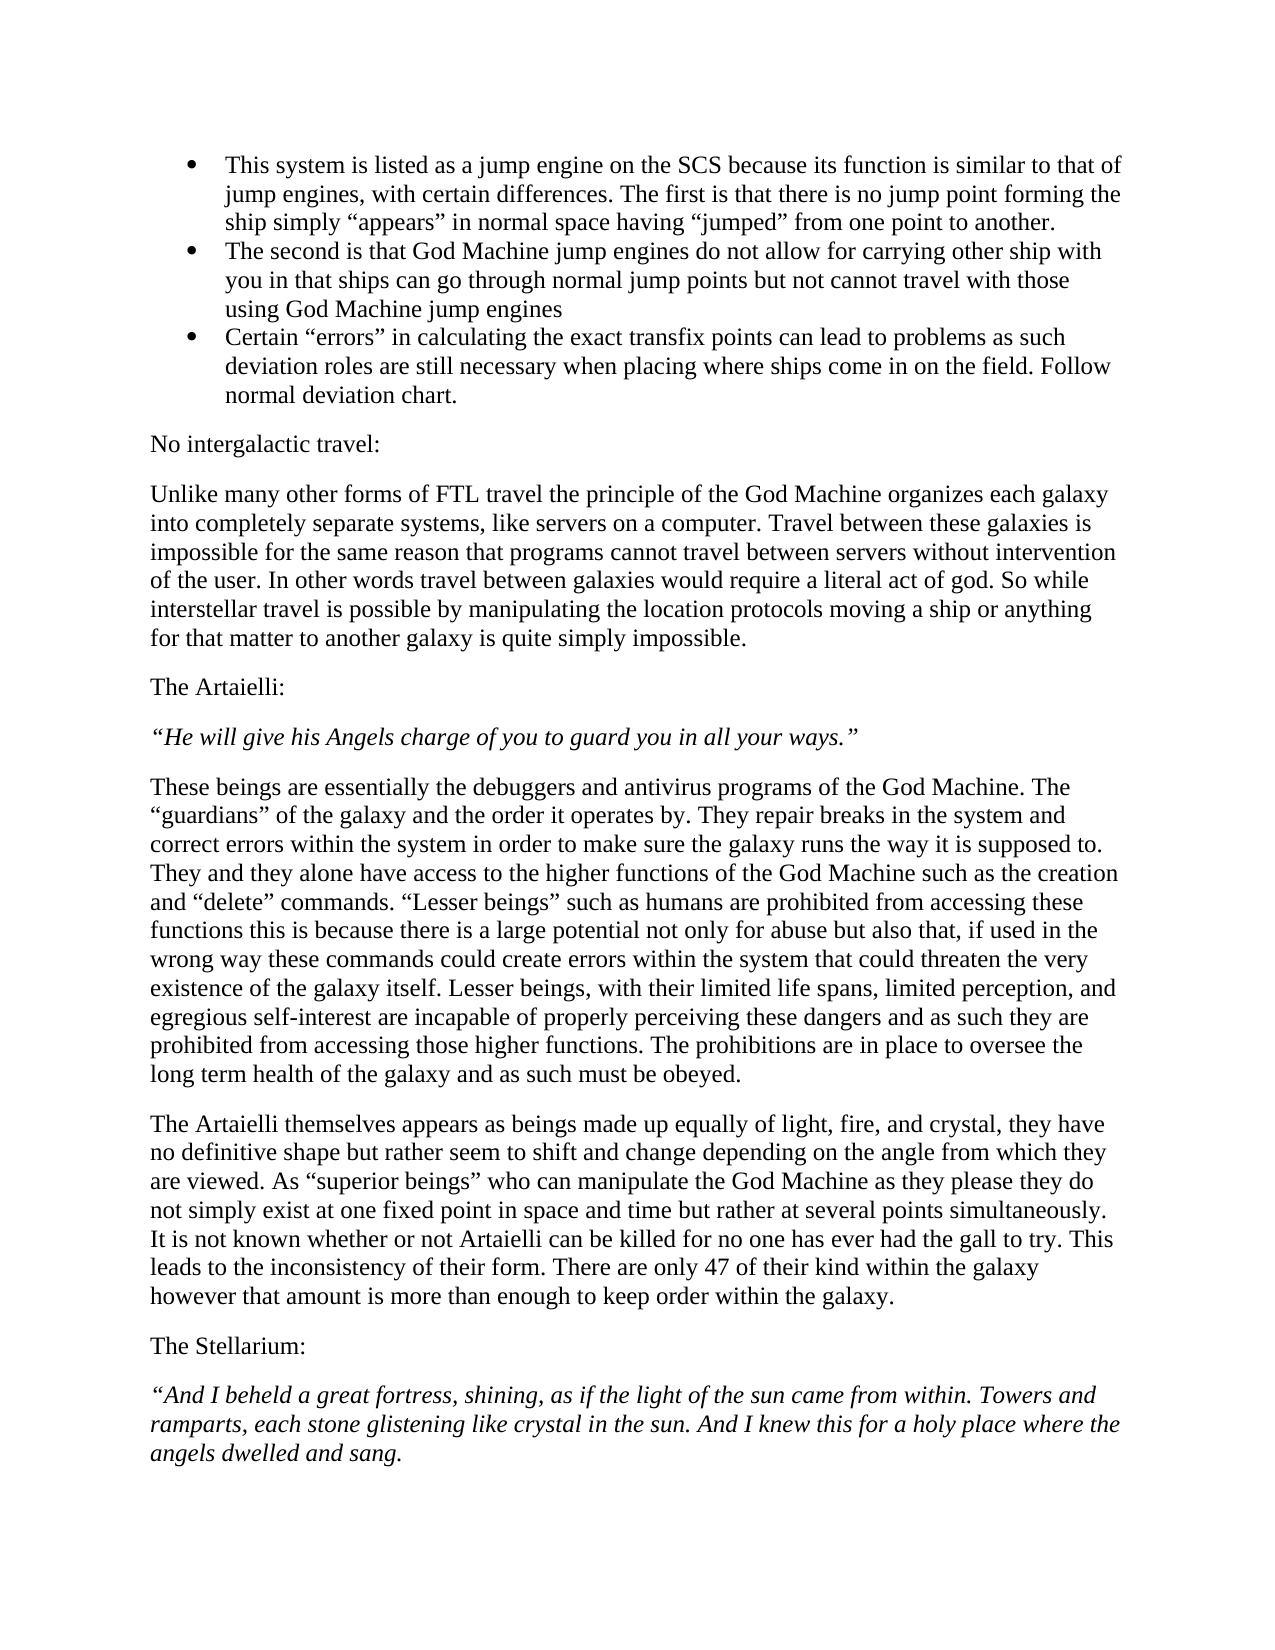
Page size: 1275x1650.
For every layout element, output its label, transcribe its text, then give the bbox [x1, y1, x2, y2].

text No intergalactic travel: [150, 429, 1125, 458]
text The Artaielli themselves appears as beings made up equally of light, fire, and crystal, they have no definitive shape but rather seem to shift and change depending on the angle from which they are viewed. As “superior beings” who can manipulate the God Machine as they please they do not simply exist at one fixed point in space and time but rather at several points simultaneously. It is not known whether or not Artaielli can be killed for no one has ever had the gall to try. This leads to the inconsistency of their form. There are only 47 of their kind within the galaxy however that amount is more than enough to keep order within the galaxy. [150, 1109, 1125, 1310]
text “He will give his Angels charge of you to guard you in all your ways.” [150, 722, 1125, 751]
text The Stellarium: [150, 1331, 1125, 1359]
list The second is that God Machine jump engines do not allow for carrying other ship with you in that ships can go through normal jump points but not cannot travel with those using God Machine jump engines [187, 236, 1125, 322]
text “And I beheld a great fortress, shining, as if the light of the sun came from within. Towers and ramparts, each stone glistening like crystal in the sun. And I knew this for a holy place where the angels dwelled and sang. [150, 1380, 1125, 1467]
text These beings are essentially the debuggers and antivirus programs of the God Machine. The “guardians” of the galaxy and the order it operates by. They repair breaks in the system and correct errors within the system in order to make sure the galaxy runs the way it is supposed to. They and they alone have access to the higher functions of the God Machine such as the creation and “delete” commands. “Lesser beings” such as humans are prohibited from accessing these functions this is because there is a large potential not only for abuse but also that, if used in the wrong way these commands could create errors within the system that could threaten the very existence of the galaxy itself. Lesser beings, with their limited life spans, limited perception, and egregious self-interest are incapable of properly perceiving these dangers and as such they are prohibited from accessing those higher functions. The prohibitions are in place to oversee the long term health of the galaxy and as such must be obeyed. [150, 772, 1125, 1088]
list Certain “errors” in calculating the exact transfix points can lead to problems as such deviation roles are still necessary when placing where ships come in on the field. Follow normal deviation chart. [187, 322, 1125, 409]
text The Artaielli: [150, 672, 1125, 701]
text Unlike many other forms of FTL travel the principle of the God Machine organizes each galaxy into completely separate systems, like servers on a computer. Travel between these galaxies is impossible for the same reason that programs cannot travel between servers without intervention of the user. In other words travel between galaxies would require a literal act of god. So while interstellar travel is possible by manipulating the location protocols moving a ship or anything for that matter to another galaxy is quite simply impossible. [150, 479, 1125, 652]
list This system is listed as a jump engine on the SCS because its function is similar to that of jump engines, with certain differences. The first is that there is no jump point forming the ship simply “appears” in normal space having “jumped” from one point to another. [187, 150, 1125, 236]
